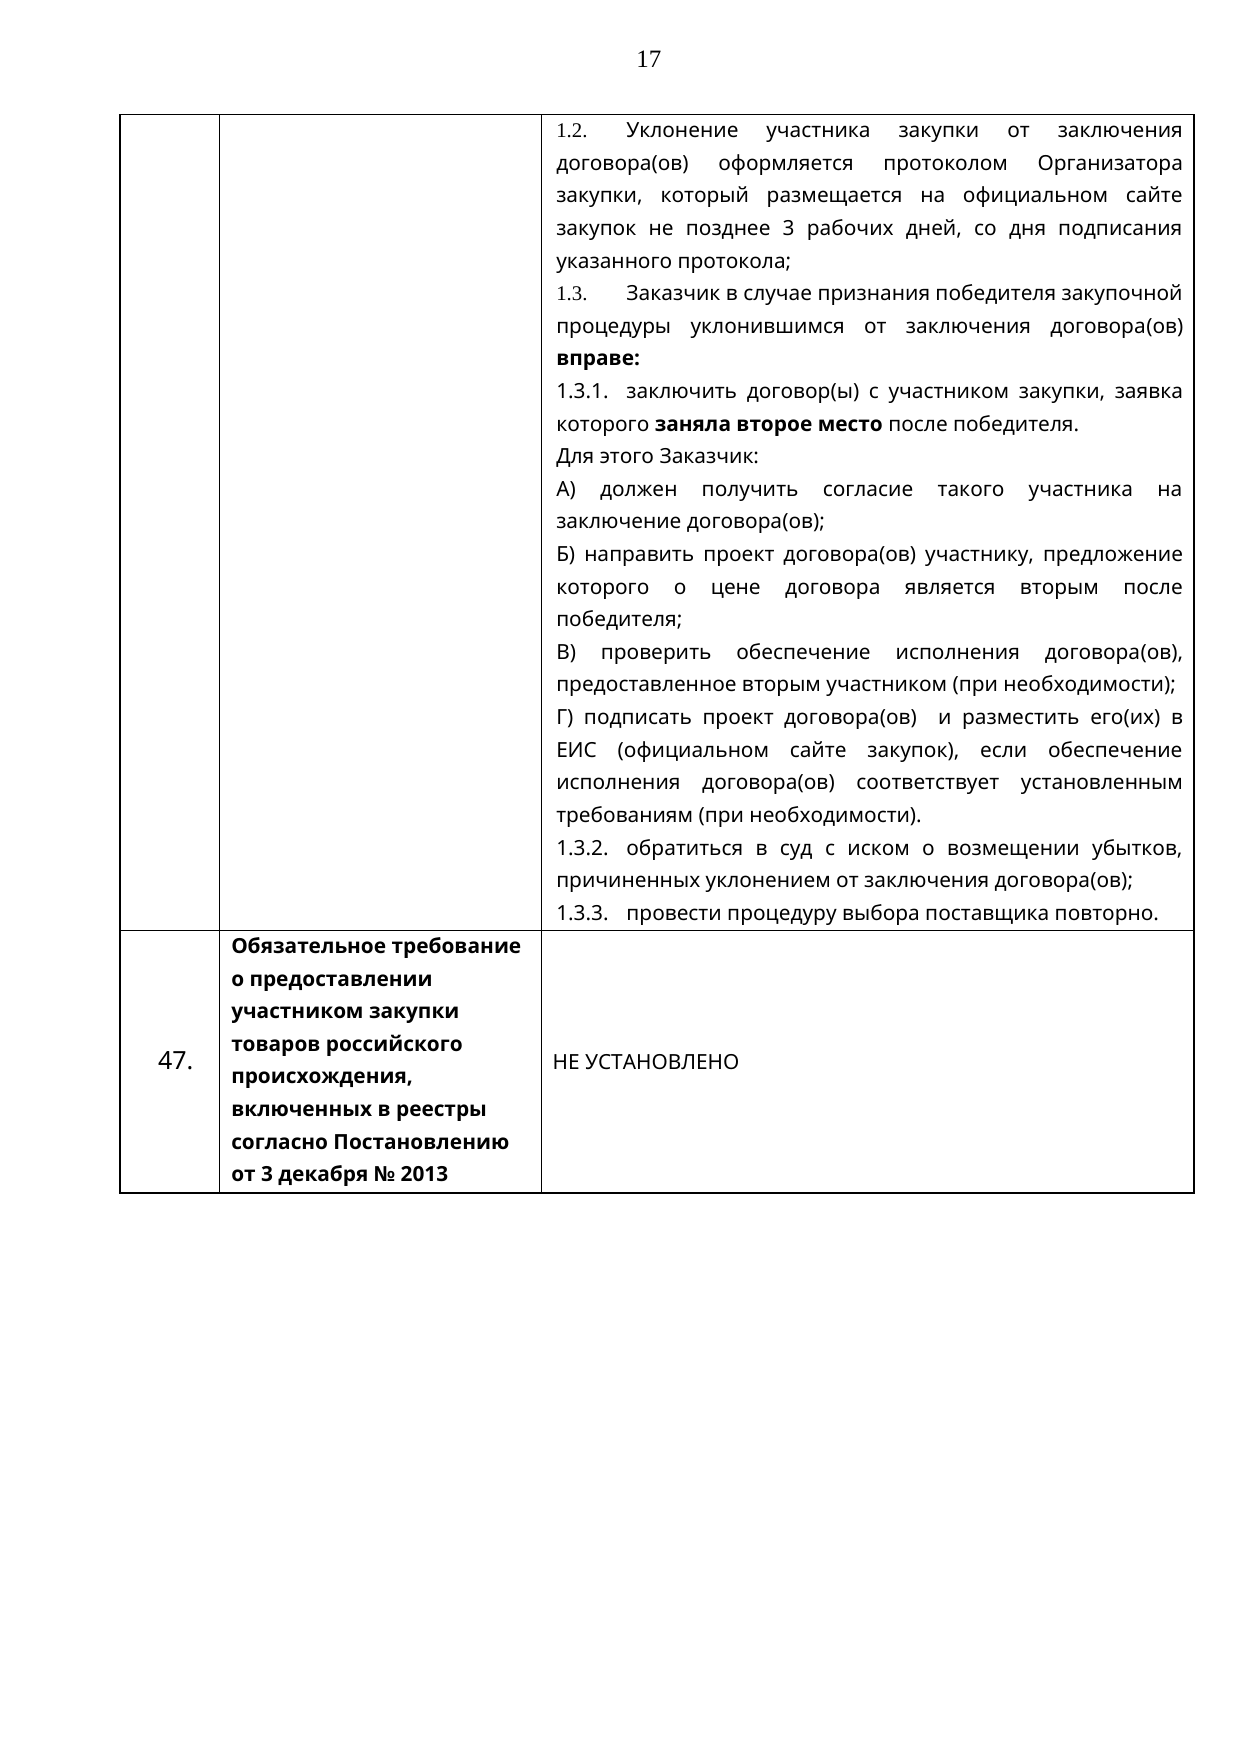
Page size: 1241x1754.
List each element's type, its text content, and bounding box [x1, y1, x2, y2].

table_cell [220, 115, 541, 930]
table_cell НЕ УСТАНОВЛЕНО [542, 931, 1193, 1192]
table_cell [542, 115, 1193, 930]
table_cell [121, 931, 219, 1192]
table_cell [121, 115, 219, 930]
table_cell Обязательное требование о предоставлении участником закупки товаров российского происхождения, включенных в реестры согласно Постановлению от 3 декабря № 2013 [220, 931, 541, 1192]
